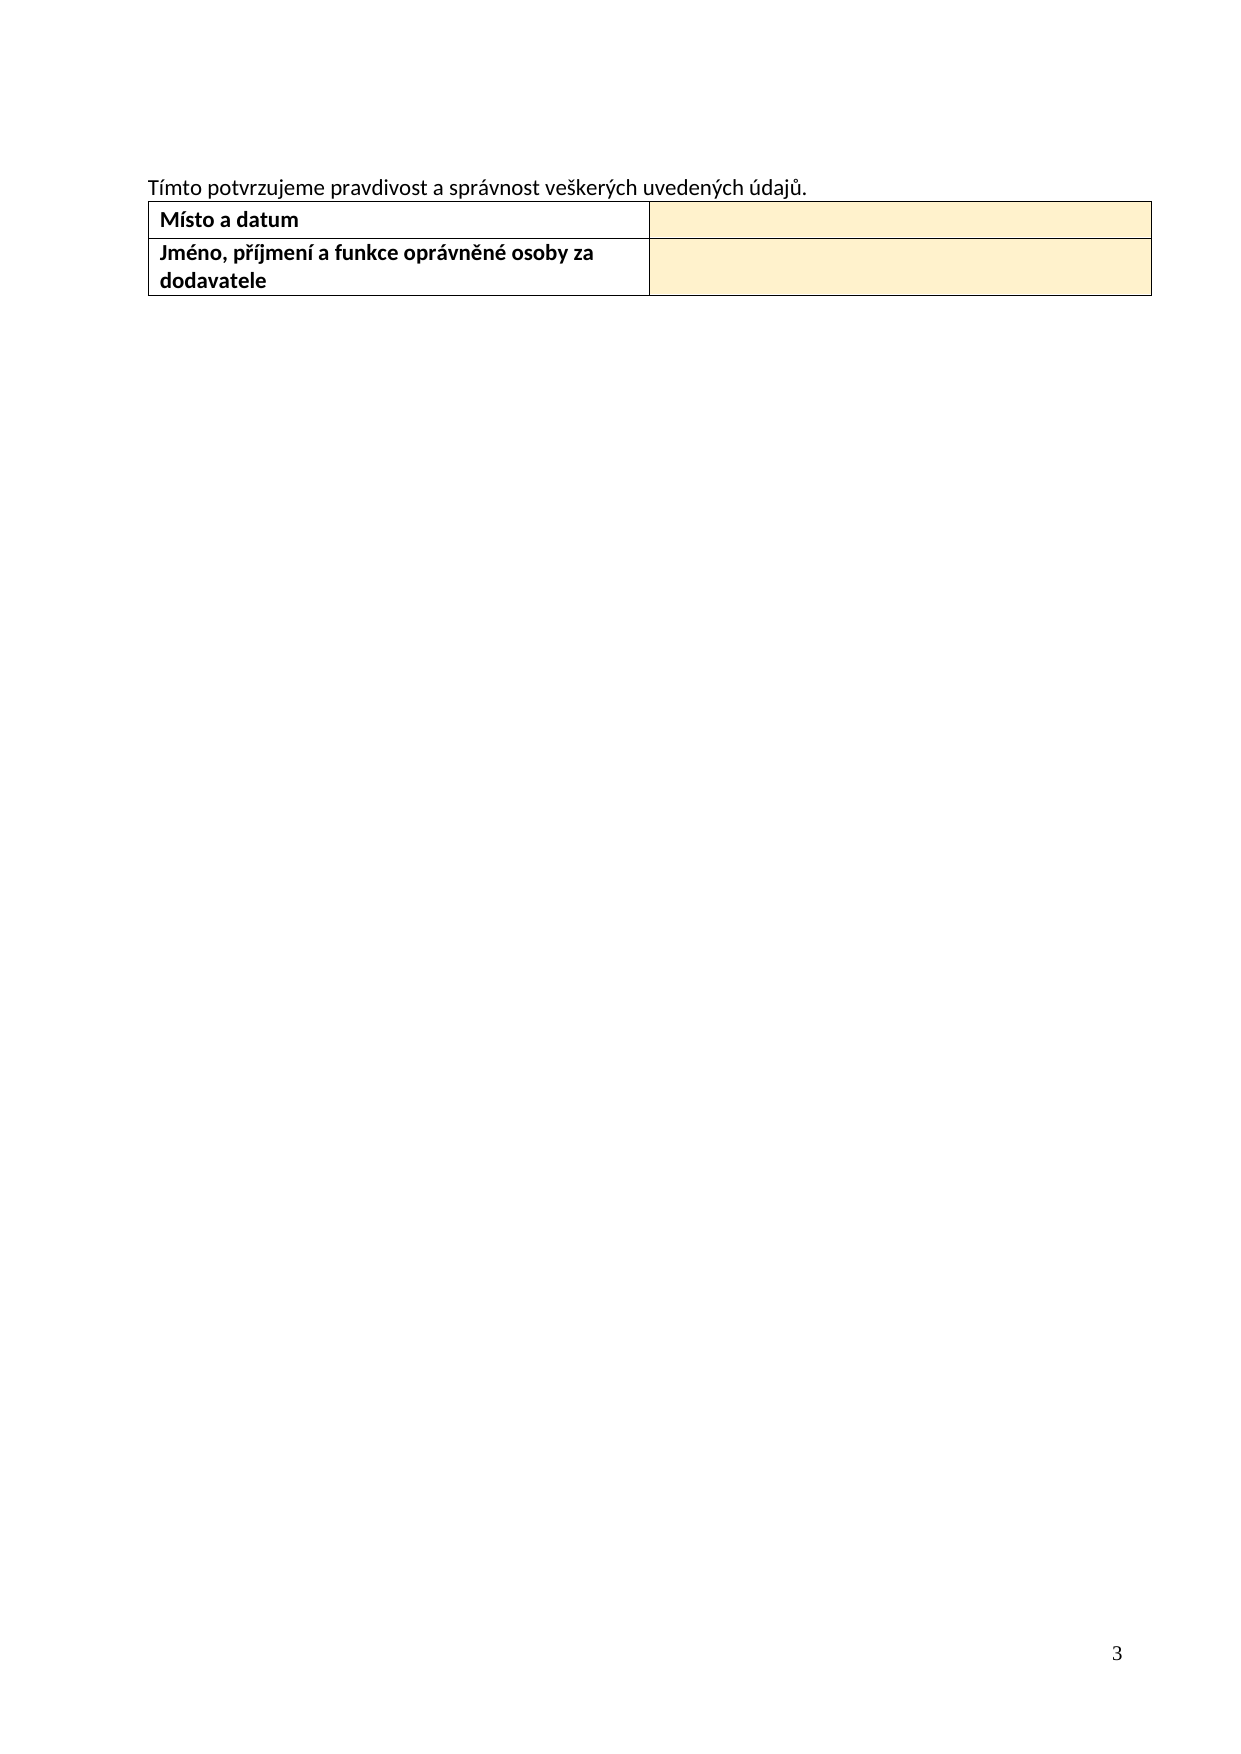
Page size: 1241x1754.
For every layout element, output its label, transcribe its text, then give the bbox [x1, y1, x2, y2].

text Tímto potvrzujeme pravdivost a správnost veškerých uvedených údajů. [148, 173, 1122, 201]
table_header Místo a datum [149, 202, 649, 237]
table_cell [650, 239, 1151, 294]
table_cell Jméno, příjmení a funkce oprávněné osoby za dodavatele [149, 239, 649, 294]
table_header [650, 202, 1151, 237]
